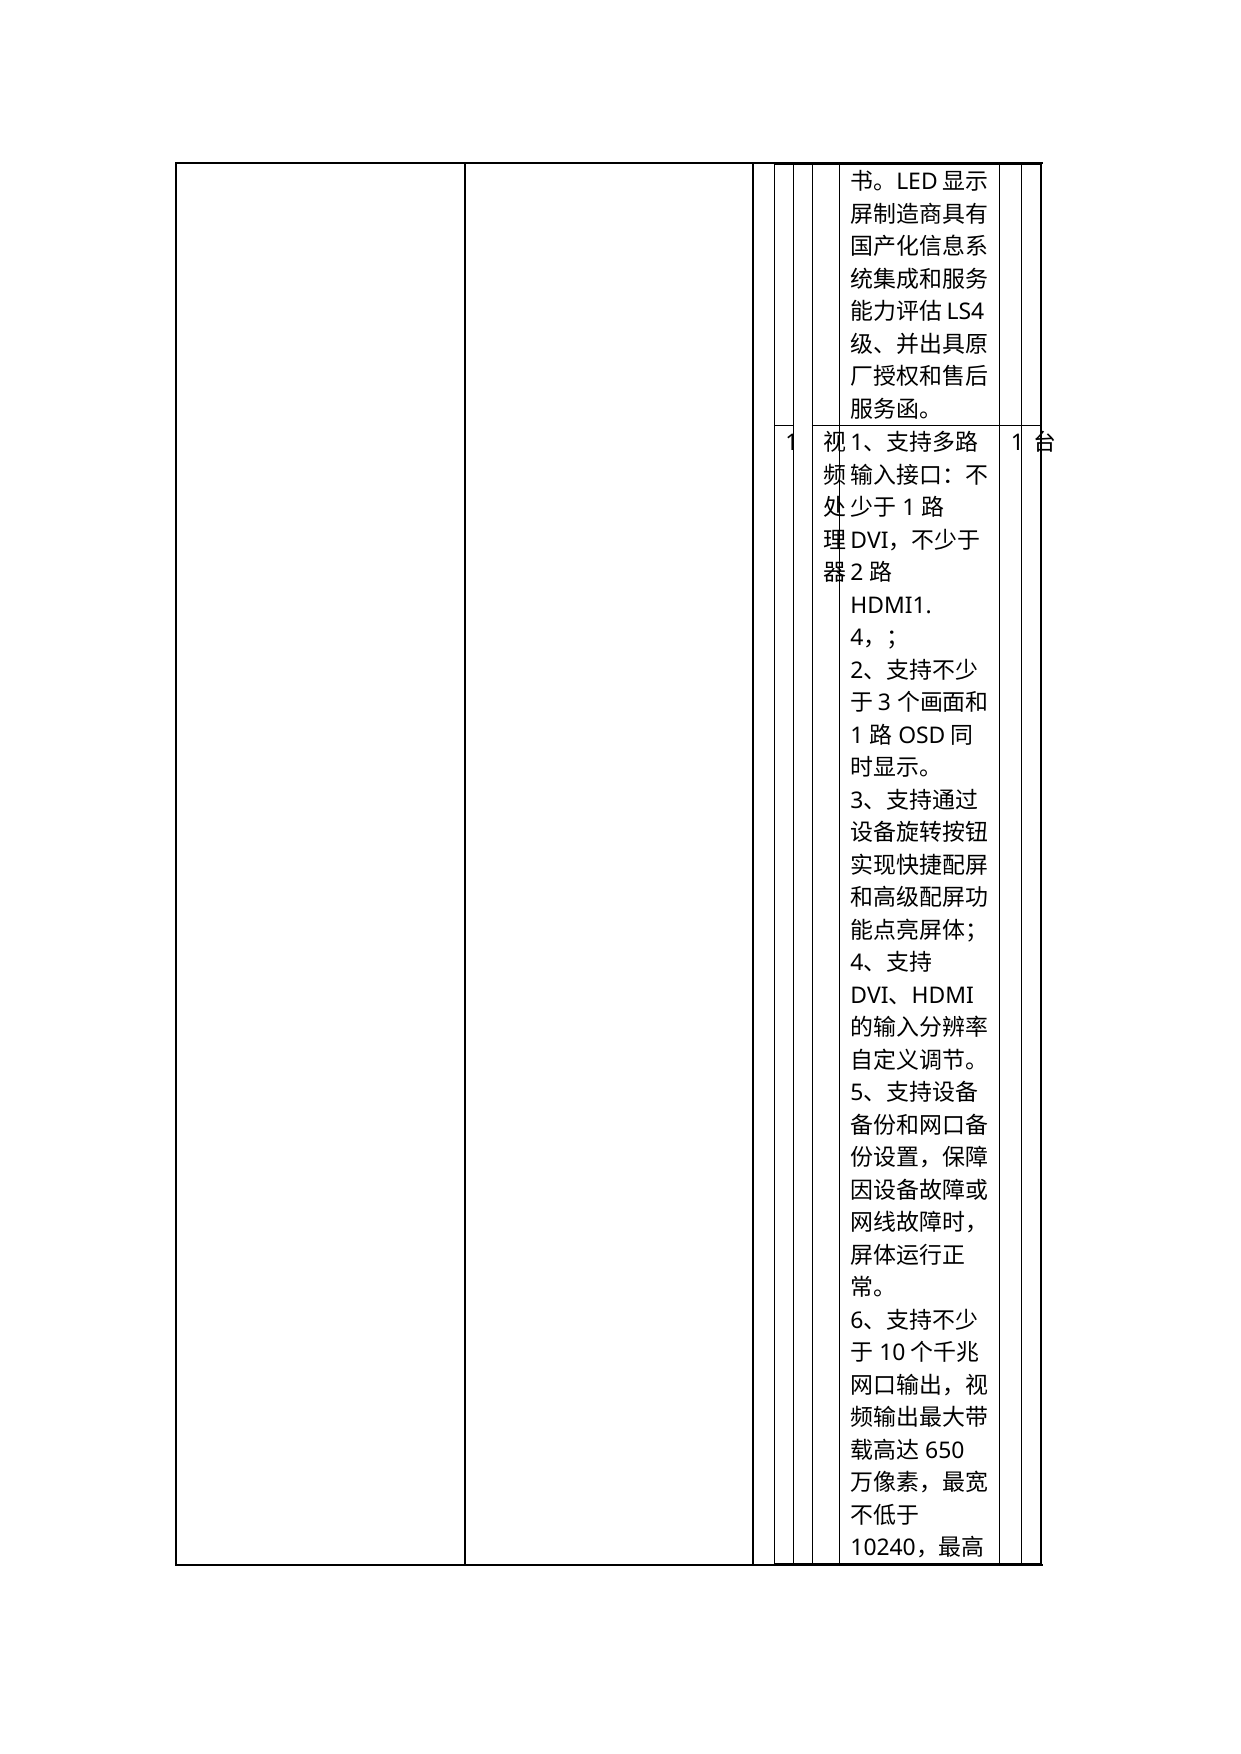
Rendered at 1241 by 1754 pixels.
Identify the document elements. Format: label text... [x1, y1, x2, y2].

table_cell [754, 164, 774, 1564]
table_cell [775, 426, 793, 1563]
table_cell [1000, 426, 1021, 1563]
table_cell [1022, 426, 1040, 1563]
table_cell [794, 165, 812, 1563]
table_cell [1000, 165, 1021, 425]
table_cell [466, 164, 752, 1564]
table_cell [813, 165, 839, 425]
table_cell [840, 165, 999, 425]
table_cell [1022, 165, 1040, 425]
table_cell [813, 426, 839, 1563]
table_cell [840, 426, 999, 1563]
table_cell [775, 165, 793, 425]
table_cell 1 [177, 164, 464, 1564]
